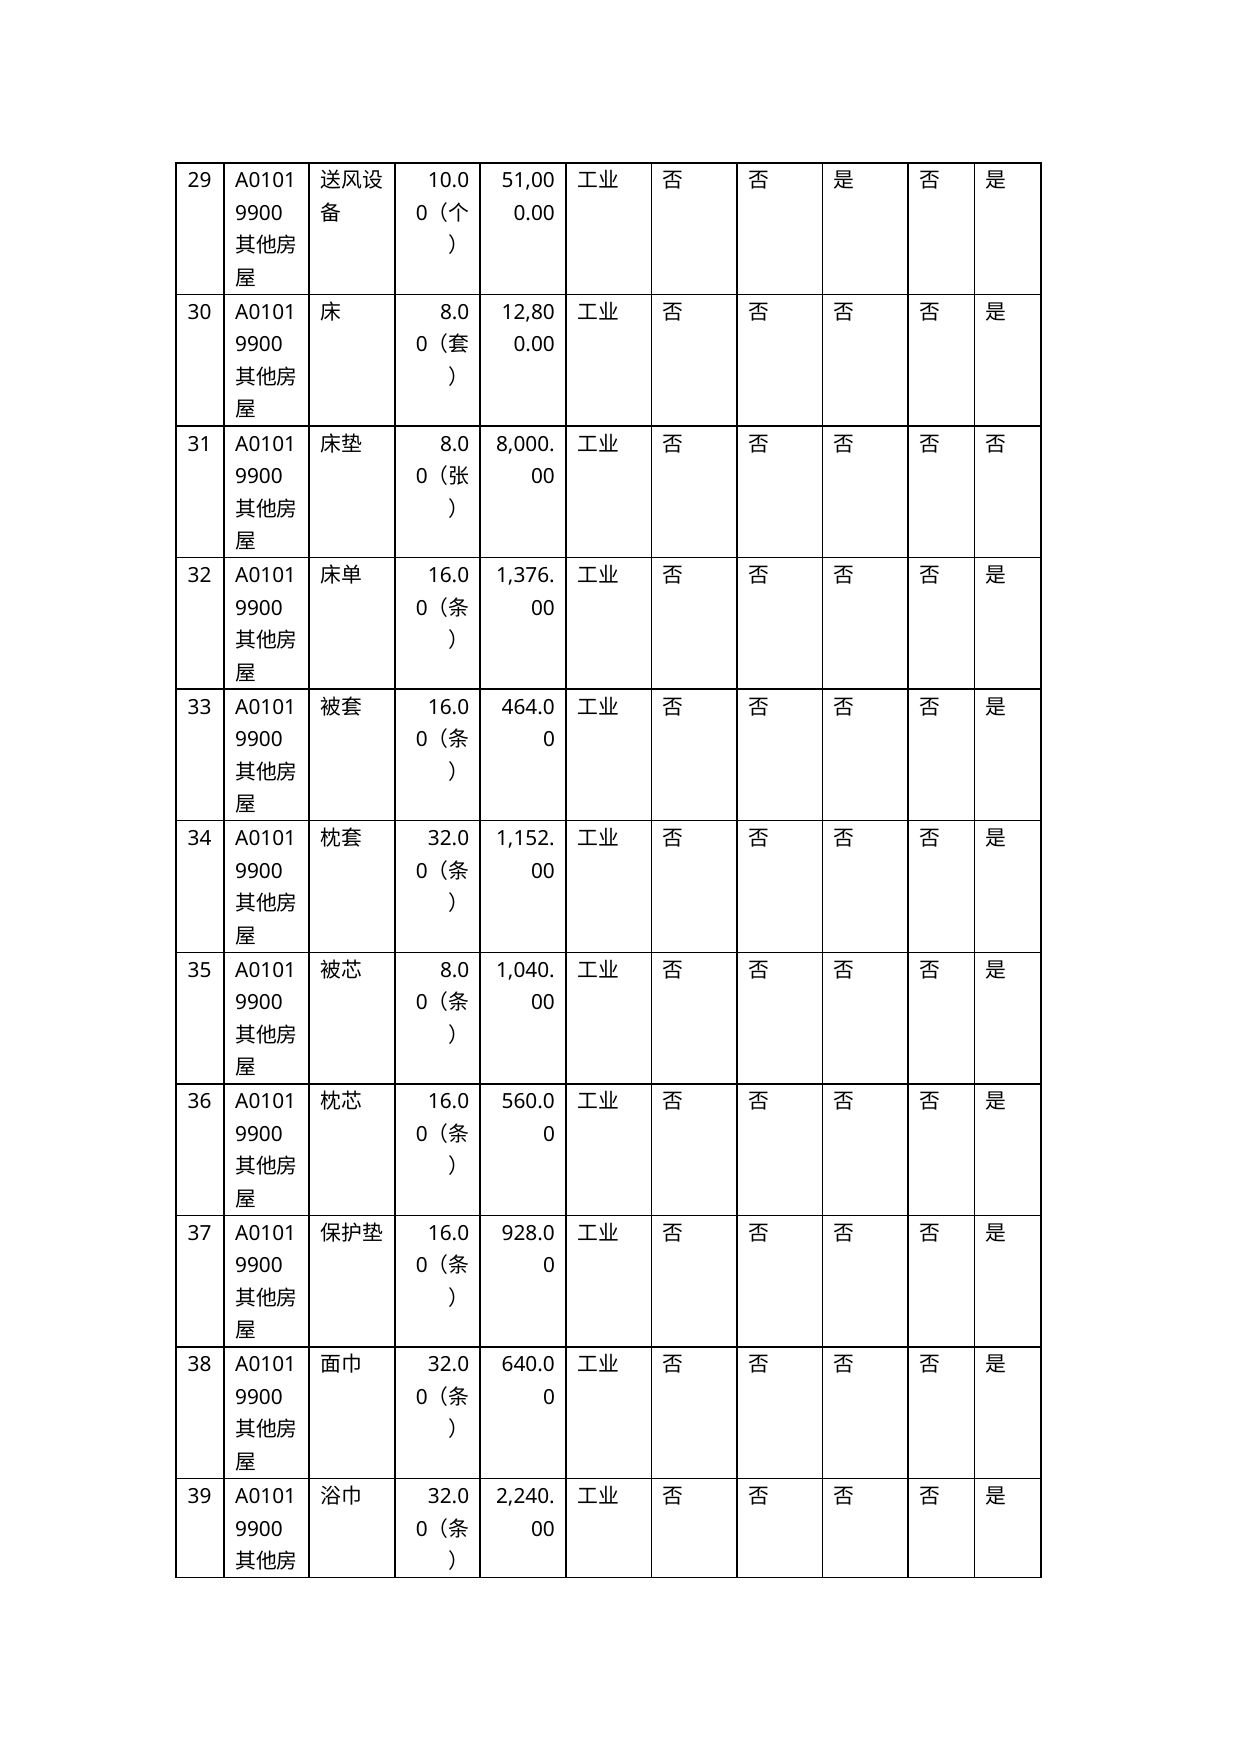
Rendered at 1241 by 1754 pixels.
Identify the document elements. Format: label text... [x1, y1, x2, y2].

table_cell A01019900 其他房屋 [225, 821, 308, 951]
table_cell 否 [823, 690, 907, 820]
table_cell 否 [909, 1085, 974, 1214]
table_cell 否 [823, 427, 907, 557]
table_cell 16.00（条） [396, 1216, 479, 1346]
table_cell 34 [177, 821, 223, 951]
table_cell 工业 [567, 1348, 651, 1478]
table_cell 工业 [567, 1216, 651, 1346]
table_cell 否 [909, 953, 974, 1083]
table_cell 面巾 [310, 1348, 394, 1478]
table_cell 是 [975, 953, 1040, 1083]
table_cell 37 [177, 1216, 223, 1346]
table_cell 被芯 [310, 953, 394, 1083]
table_cell 否 [652, 164, 736, 293]
table_cell A01019900 其他房屋 [225, 427, 308, 557]
table_cell 否 [652, 558, 736, 688]
table_cell 否 [652, 1085, 736, 1214]
table_cell 1,376.00 [481, 558, 565, 688]
table_cell 8.00（条） [396, 953, 479, 1083]
table_cell 否 [909, 690, 974, 820]
table_cell 否 [738, 558, 822, 688]
table_cell 30 [177, 295, 223, 425]
table_cell A01019900 其他房屋 [225, 953, 308, 1083]
table_cell 32.00（条） [396, 1348, 479, 1478]
table_cell 16.00（条） [396, 558, 479, 688]
table_cell 床 [310, 295, 394, 425]
table_cell 否 [909, 821, 974, 951]
table_cell 否 [909, 295, 974, 425]
table_cell 35 [177, 953, 223, 1083]
table_cell 928.00 [481, 1216, 565, 1346]
table_cell 8,000.00 [481, 427, 565, 557]
table_cell 否 [823, 1479, 907, 1577]
table_cell 否 [738, 953, 822, 1083]
table_cell 否 [823, 1348, 907, 1478]
table_cell 是 [975, 1085, 1040, 1214]
table_cell 否 [738, 427, 822, 557]
table_cell 否 [652, 295, 736, 425]
table_cell 否 [823, 295, 907, 425]
table_cell 否 [652, 821, 736, 951]
table_cell 否 [909, 558, 974, 688]
table_cell 否 [652, 1216, 736, 1346]
table_cell 否 [975, 427, 1040, 557]
table_cell 10.00（个） [396, 164, 479, 293]
table_cell 否 [738, 821, 822, 951]
table_cell 是 [975, 295, 1040, 425]
table_cell 640.00 [481, 1348, 565, 1478]
table_cell A01019900 其他房屋 [225, 1348, 308, 1478]
table_cell 否 [652, 427, 736, 557]
table_cell 否 [738, 1216, 822, 1346]
table_cell A01019900 其他房屋 [225, 1216, 308, 1346]
table_cell 否 [652, 1479, 736, 1577]
table_cell 是 [975, 558, 1040, 688]
table_cell 1,152.00 [481, 821, 565, 951]
table_cell 1,040.00 [481, 953, 565, 1083]
table_cell 32 [177, 558, 223, 688]
table_cell 32.00（条） [396, 1479, 479, 1577]
table_cell 否 [823, 1216, 907, 1346]
table_cell 是 [975, 164, 1040, 293]
table_cell 浴巾 [310, 1479, 394, 1577]
table_cell 工业 [567, 1479, 651, 1577]
table_cell 工业 [567, 953, 651, 1083]
table_cell 工业 [567, 821, 651, 951]
table_cell 是 [975, 1479, 1040, 1577]
table_cell 否 [909, 1216, 974, 1346]
table_cell 否 [738, 164, 822, 293]
table_cell 否 [738, 295, 822, 425]
table_cell 否 [738, 690, 822, 820]
table_cell 是 [975, 690, 1040, 820]
table_cell 否 [652, 690, 736, 820]
table_cell 枕套 [310, 821, 394, 951]
table_cell 36 [177, 1085, 223, 1214]
table_cell 工业 [567, 164, 651, 293]
table_cell 否 [652, 953, 736, 1083]
table_cell A01019900 其他房屋 [225, 295, 308, 425]
table_cell 是 [975, 821, 1040, 951]
table_cell 工业 [567, 690, 651, 820]
table_cell 否 [909, 427, 974, 557]
table_cell A01019900 其他房屋 [225, 1085, 308, 1214]
table_cell 464.00 [481, 690, 565, 820]
table_cell 工业 [567, 558, 651, 688]
table_cell 工业 [567, 1085, 651, 1214]
table_cell 否 [909, 1348, 974, 1478]
table_cell 8.00（套） [396, 295, 479, 425]
table_cell A01019900 其他房屋 [225, 558, 308, 688]
table_cell 39 [177, 1479, 223, 1577]
table_cell 否 [738, 1479, 822, 1577]
table_cell 12,800.00 [481, 295, 565, 425]
table_cell 560.00 [481, 1085, 565, 1214]
table_cell 38 [177, 1348, 223, 1478]
table_cell 工业 [567, 295, 651, 425]
table_cell 工业 [567, 427, 651, 557]
table_cell 33 [177, 690, 223, 820]
table_cell A01019900 其他房屋 [225, 164, 308, 293]
table_cell A01019900 其他房屋 [225, 1479, 308, 1577]
table_cell 是 [975, 1348, 1040, 1478]
table_cell 否 [823, 1085, 907, 1214]
table_cell A01019900 其他房屋 [225, 690, 308, 820]
table_cell 被套 [310, 690, 394, 820]
table_cell 是 [975, 1216, 1040, 1346]
table_cell 送风设备 [310, 164, 394, 293]
table_cell 16.00（条） [396, 690, 479, 820]
table_cell 否 [652, 1348, 736, 1478]
table_cell 否 [823, 953, 907, 1083]
table_cell 否 [823, 558, 907, 688]
table_cell 32.00（条） [396, 821, 479, 951]
table_cell 否 [738, 1085, 822, 1214]
table_cell 床垫 [310, 427, 394, 557]
table_cell 否 [909, 1479, 974, 1577]
table_cell 否 [909, 164, 974, 293]
table_cell 枕芯 [310, 1085, 394, 1214]
table_cell 51,000.00 [481, 164, 565, 293]
table_cell 保护垫 [310, 1216, 394, 1346]
table_cell 否 [823, 821, 907, 951]
table_cell 31 [177, 427, 223, 557]
table_cell 2,240.00 [481, 1479, 565, 1577]
table_cell 床单 [310, 558, 394, 688]
table_cell 是 [823, 164, 907, 293]
table_cell 29 [177, 164, 223, 293]
table_cell 否 [738, 1348, 822, 1478]
table_cell 16.00（条） [396, 1085, 479, 1214]
table_cell 8.00（张） [396, 427, 479, 557]
